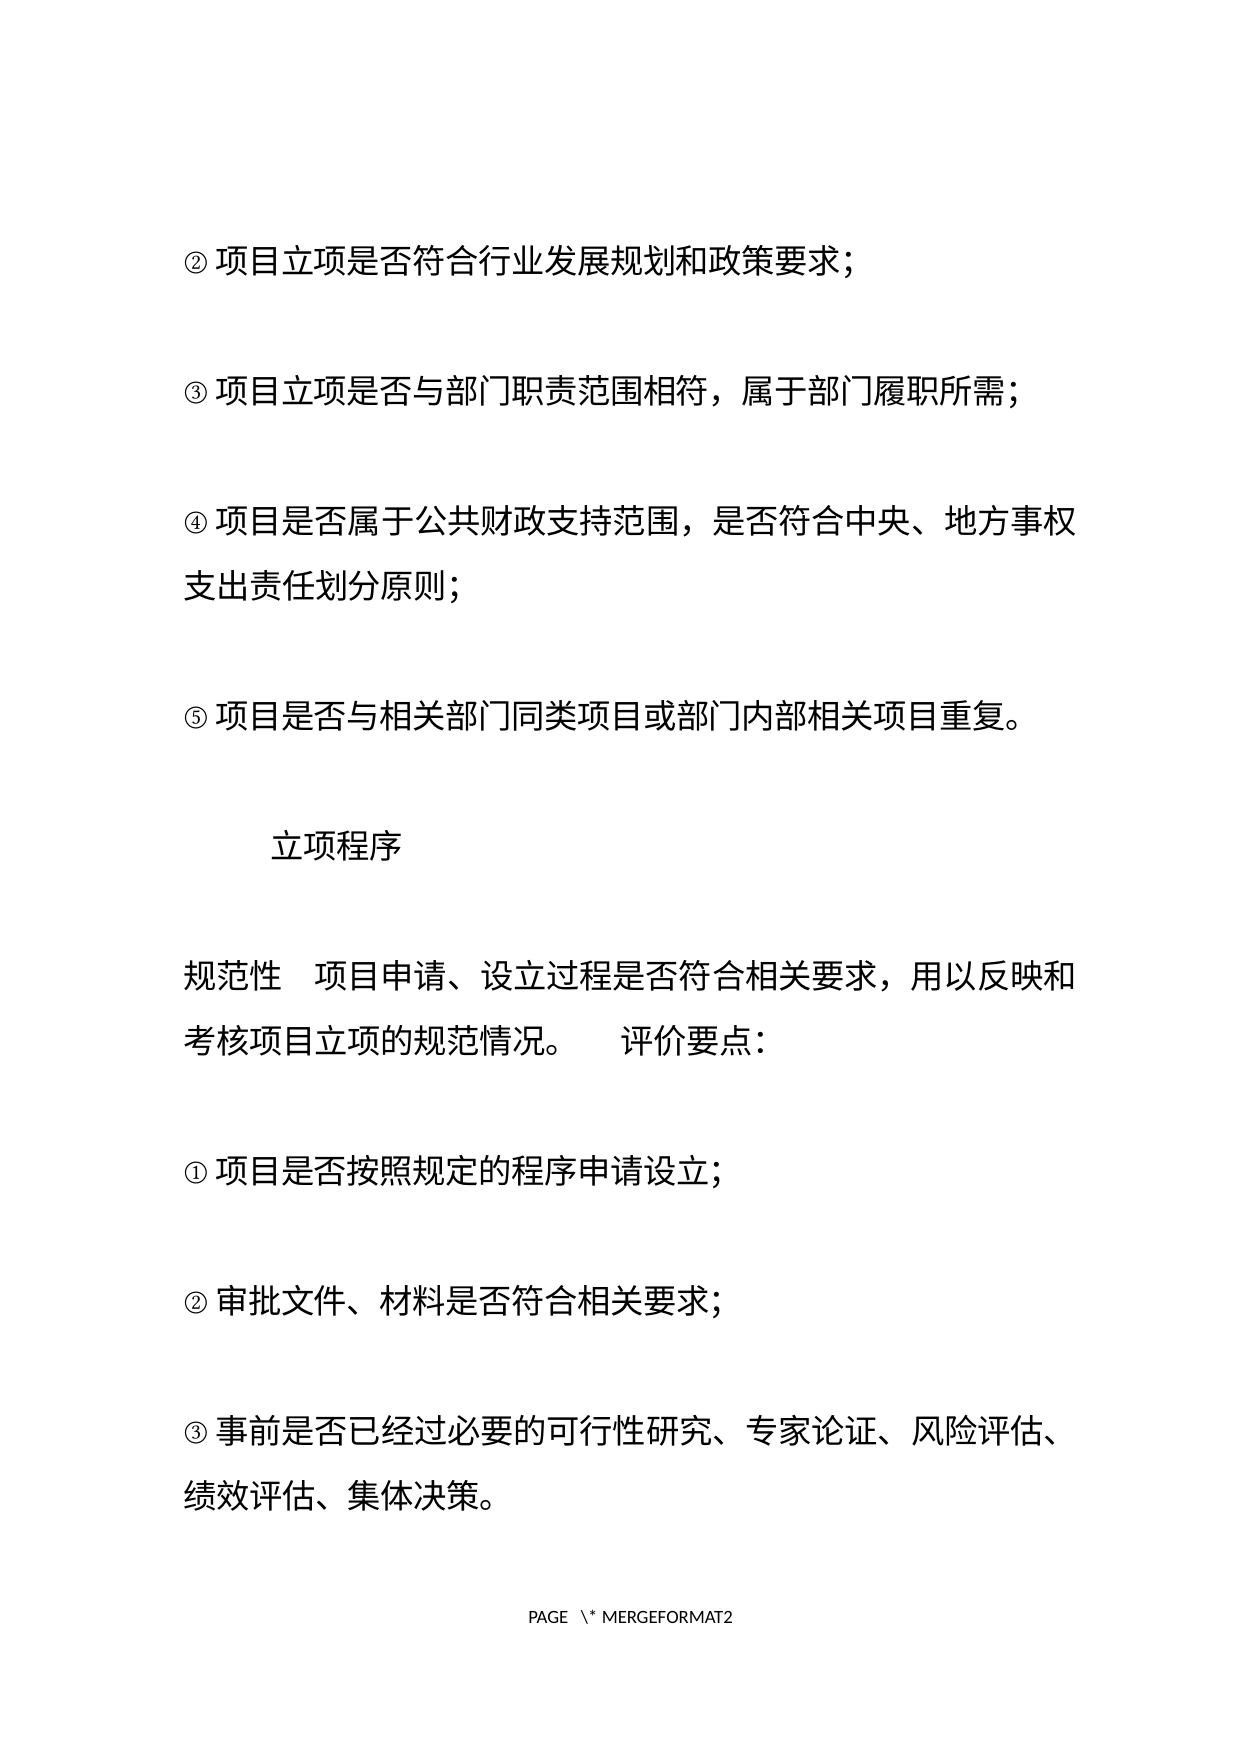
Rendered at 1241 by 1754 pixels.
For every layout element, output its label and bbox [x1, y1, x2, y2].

text [183, 162, 1078, 1527]
